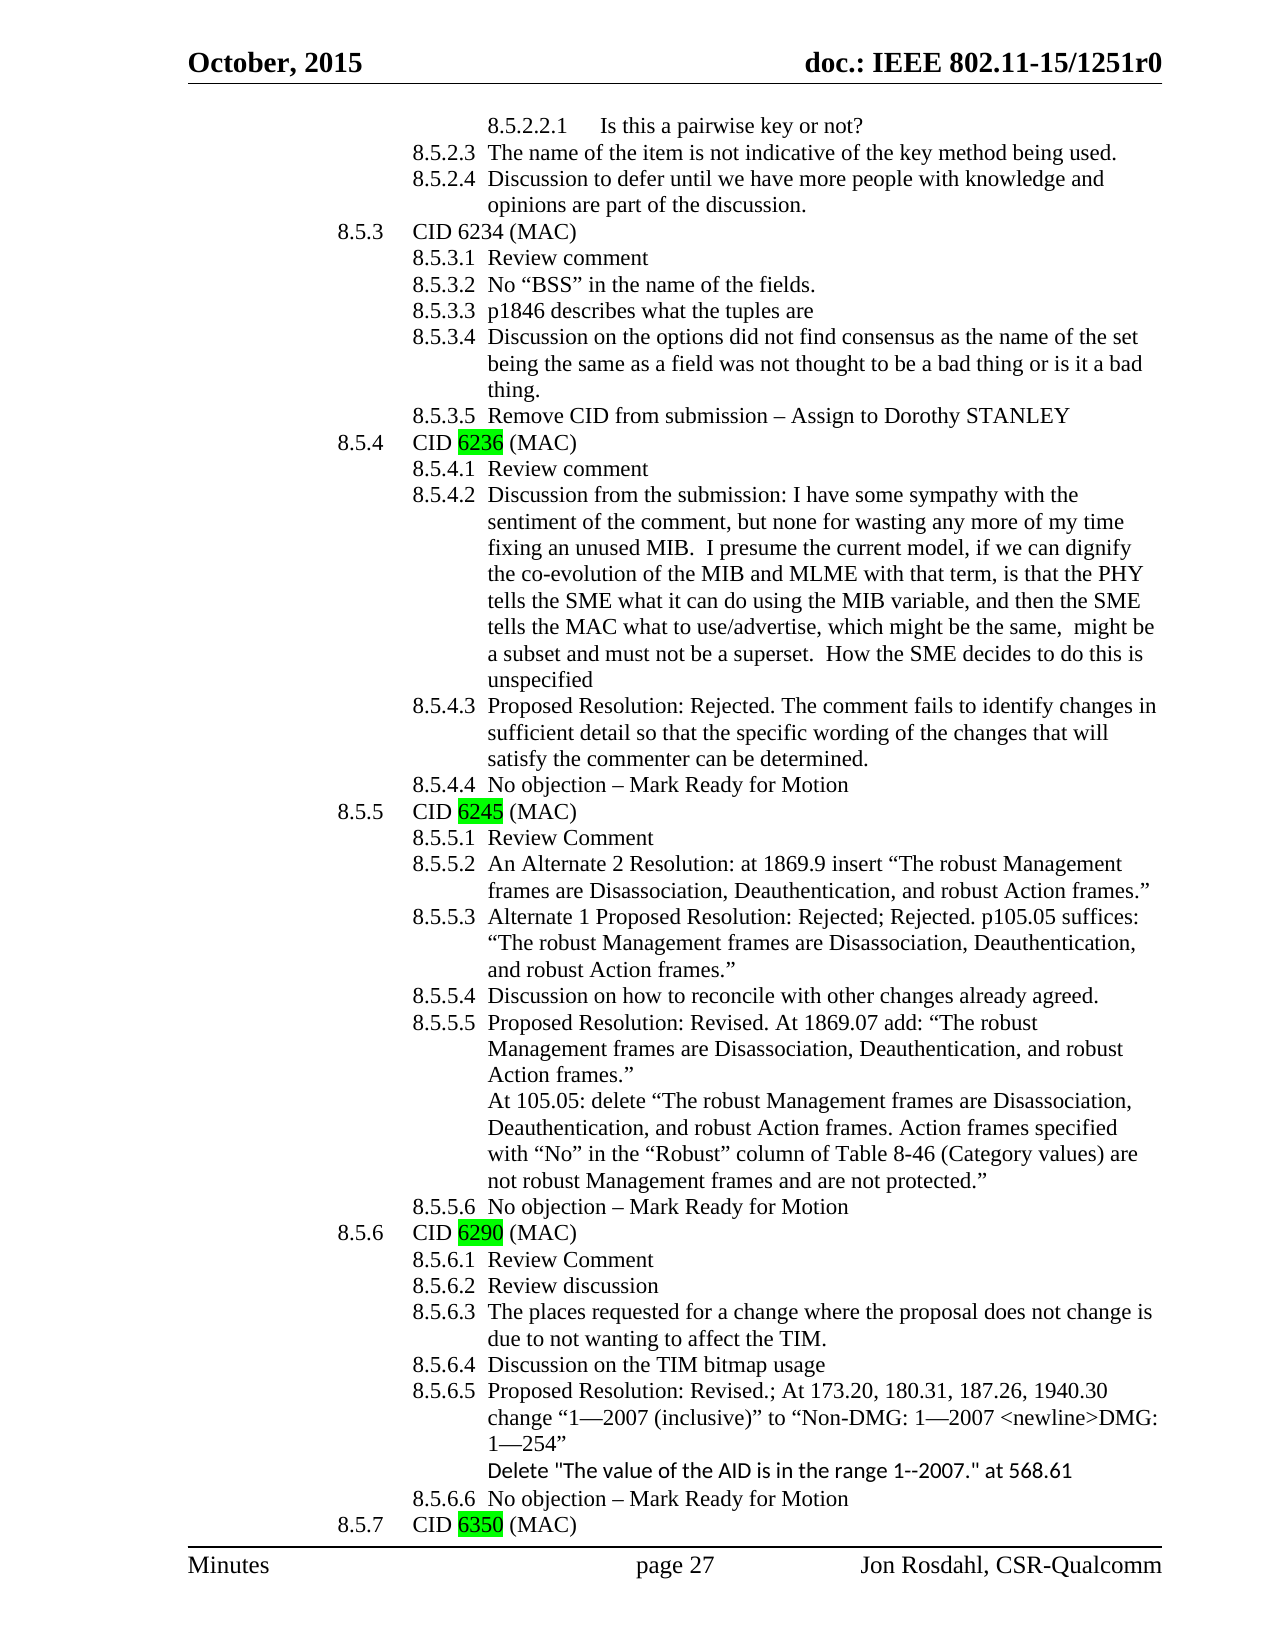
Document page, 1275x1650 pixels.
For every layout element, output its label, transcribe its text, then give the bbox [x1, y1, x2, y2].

list Proposed Resolution: Revised.; At 173.20, 180.31, 187.26, 1940.30 change “1—2007 (inclusive)” to “Non-DMG: 1—2007 <newline>DMG: 1—254” [412, 1377, 1162, 1457]
list Discussion to defer until we have more people with knowledge and opinions are part of the discussion. [412, 165, 1162, 218]
list Is this a pairwise key or not? [487, 112, 1162, 139]
list The places requested for a change where the proposal does not change is due to not wanting to affect the TIM. [412, 1298, 1162, 1351]
list CID 6350 (MAC) [337, 1511, 458, 1537]
list Discussion on the TIM bitmap usage [412, 1351, 1162, 1377]
list Proposed Resolution: Revised. At 1869.07 add: “The robust Management frames are Disassociation, Deauthentication, and robust Action frames.” [412, 1008, 1162, 1088]
list Discussion on the options did not find consensus as the name of the set being the same as a field was not thought to be a bad thing or is it a bad thing. [412, 323, 1162, 402]
list CID 6236 (MAC) [503, 429, 1162, 455]
list Review comment [412, 455, 1162, 481]
list Alternate 1 Proposed Resolution: Rejected; Rejected. p105.05 suffices: “The robust Management frames are Disassociation, Deauthentication, and robust Action frames.” [412, 903, 1162, 982]
list CID 6245 (MAC) [337, 798, 458, 824]
list CID 6290 (MAC) [337, 1219, 458, 1246]
list p1846 describes what the tuples are [412, 297, 1162, 323]
list CID 6236 (MAC) [337, 429, 458, 455]
list An Alternate 2 Resolution: at 1869.9 insert “The robust Management frames are Disassociation, Deauthentication, and robust Action frames.” [412, 850, 1162, 903]
list Proposed Resolution: Rejected. The comment fails to identify changes in sufficient detail so that the specific wording of the changes that will satisfy the commenter can be determined. [412, 692, 1162, 771]
list Review comment [412, 244, 1162, 271]
text At 105.05: delete “The robust Management frames are Disassociation, Deauthentication, and robust Action frames. Action frames specified with “No” in the “Robust” column of Table 8-46 (Category values) are not robust Management frames and are not protected.” [487, 1088, 1162, 1193]
list Discussion on how to reconcile with other changes already agreed. [412, 982, 1162, 1008]
list No objection – Mark Ready for Motion [412, 1484, 1162, 1511]
list No objection – Mark Ready for Motion [412, 1193, 1162, 1219]
list CID 6290 (MAC) [503, 1219, 1162, 1246]
list Review Comment [412, 824, 1162, 850]
list Discussion from the submission: I have some sympathy with the sentiment of the comment, but none for wasting any more of my time fixing an unused MIB. I presume the current model, if we can dignify the co-evolution of the MIB and MLME with that term, is that the PHY tells the SME what it can do using the MIB variable, and then the SME tells the MAC what to use/advertise, which might be the same, might be a subset and must not be a superset. How the SME decides to do this is unspecified [412, 481, 1162, 692]
list No “BSS” in the name of the fields. [412, 271, 1162, 297]
list CID 6350 (MAC) [503, 1511, 1162, 1537]
list CID 6245 (MAC) [503, 798, 1162, 824]
text Delete "The value of the AID is in the range 1--2007." at 568.61 [487, 1457, 1162, 1484]
list CID 6234 (MAC) [337, 218, 1162, 244]
list Review Comment [412, 1246, 1162, 1272]
list The name of the item is not indicative of the key method being used. [412, 139, 1162, 165]
list Remove CID from submission – Assign to Dorothy STANLEY [412, 402, 1162, 429]
list Review discussion [412, 1272, 1162, 1298]
list No objection – Mark Ready for Motion [412, 771, 1162, 798]
